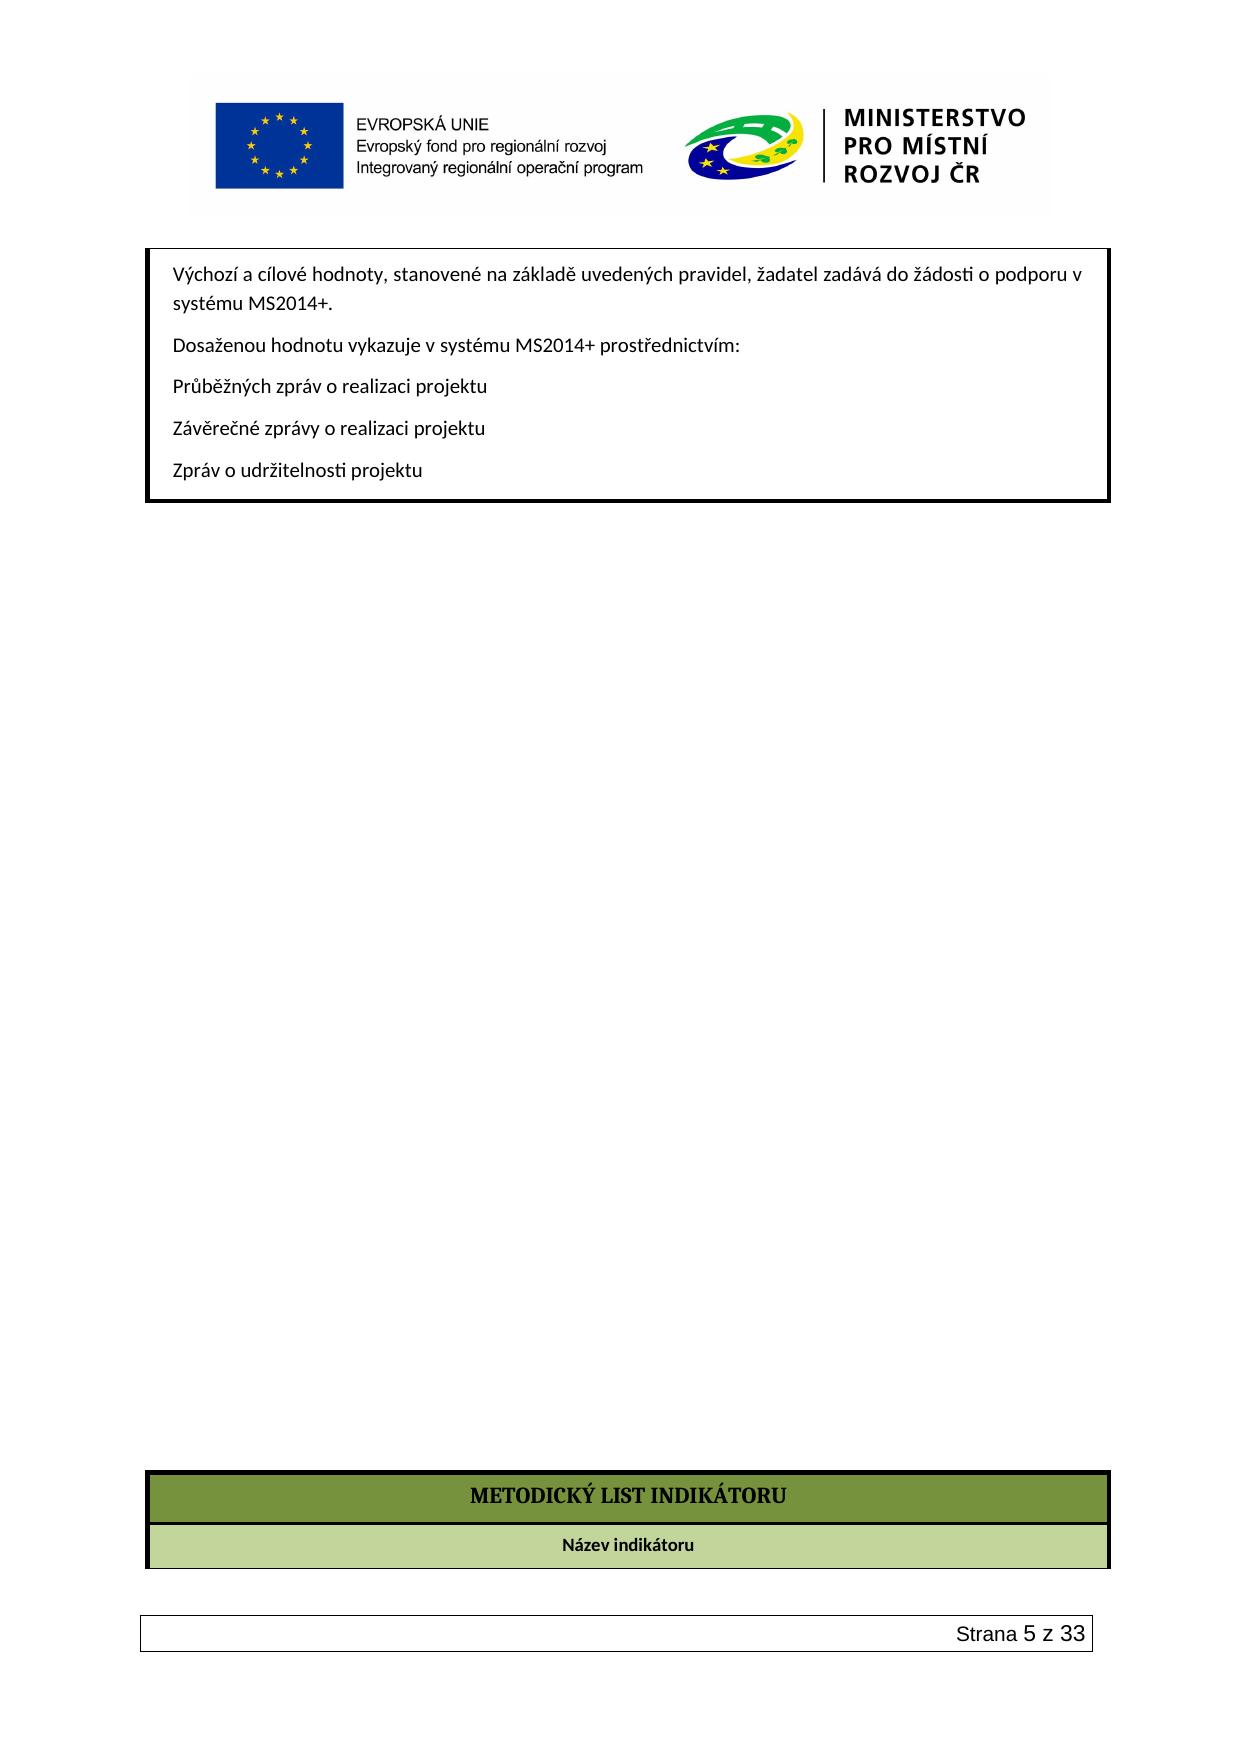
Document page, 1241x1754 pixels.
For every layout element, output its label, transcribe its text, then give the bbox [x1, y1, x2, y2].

table_header METODICKÝ LIST INDIKÁTORU [150, 1475, 1107, 1522]
table_cell Výchozí a cílové hodnoty, stanovené na základě uvedených pravidel, žadatel zadává do žádosti o podporu v systému MS2014+. Dosaženou hodnotu vykazuje v systému MS2014+ prostřednictvím: Průběžných zpráv o realizaci projektu Závěrečné zprávy o realizaci projektu Zpráv o udržitelnosti projektu [150, 249, 1107, 499]
table_cell Název indikátoru [150, 1525, 1107, 1568]
picture [187, 73, 1053, 217]
